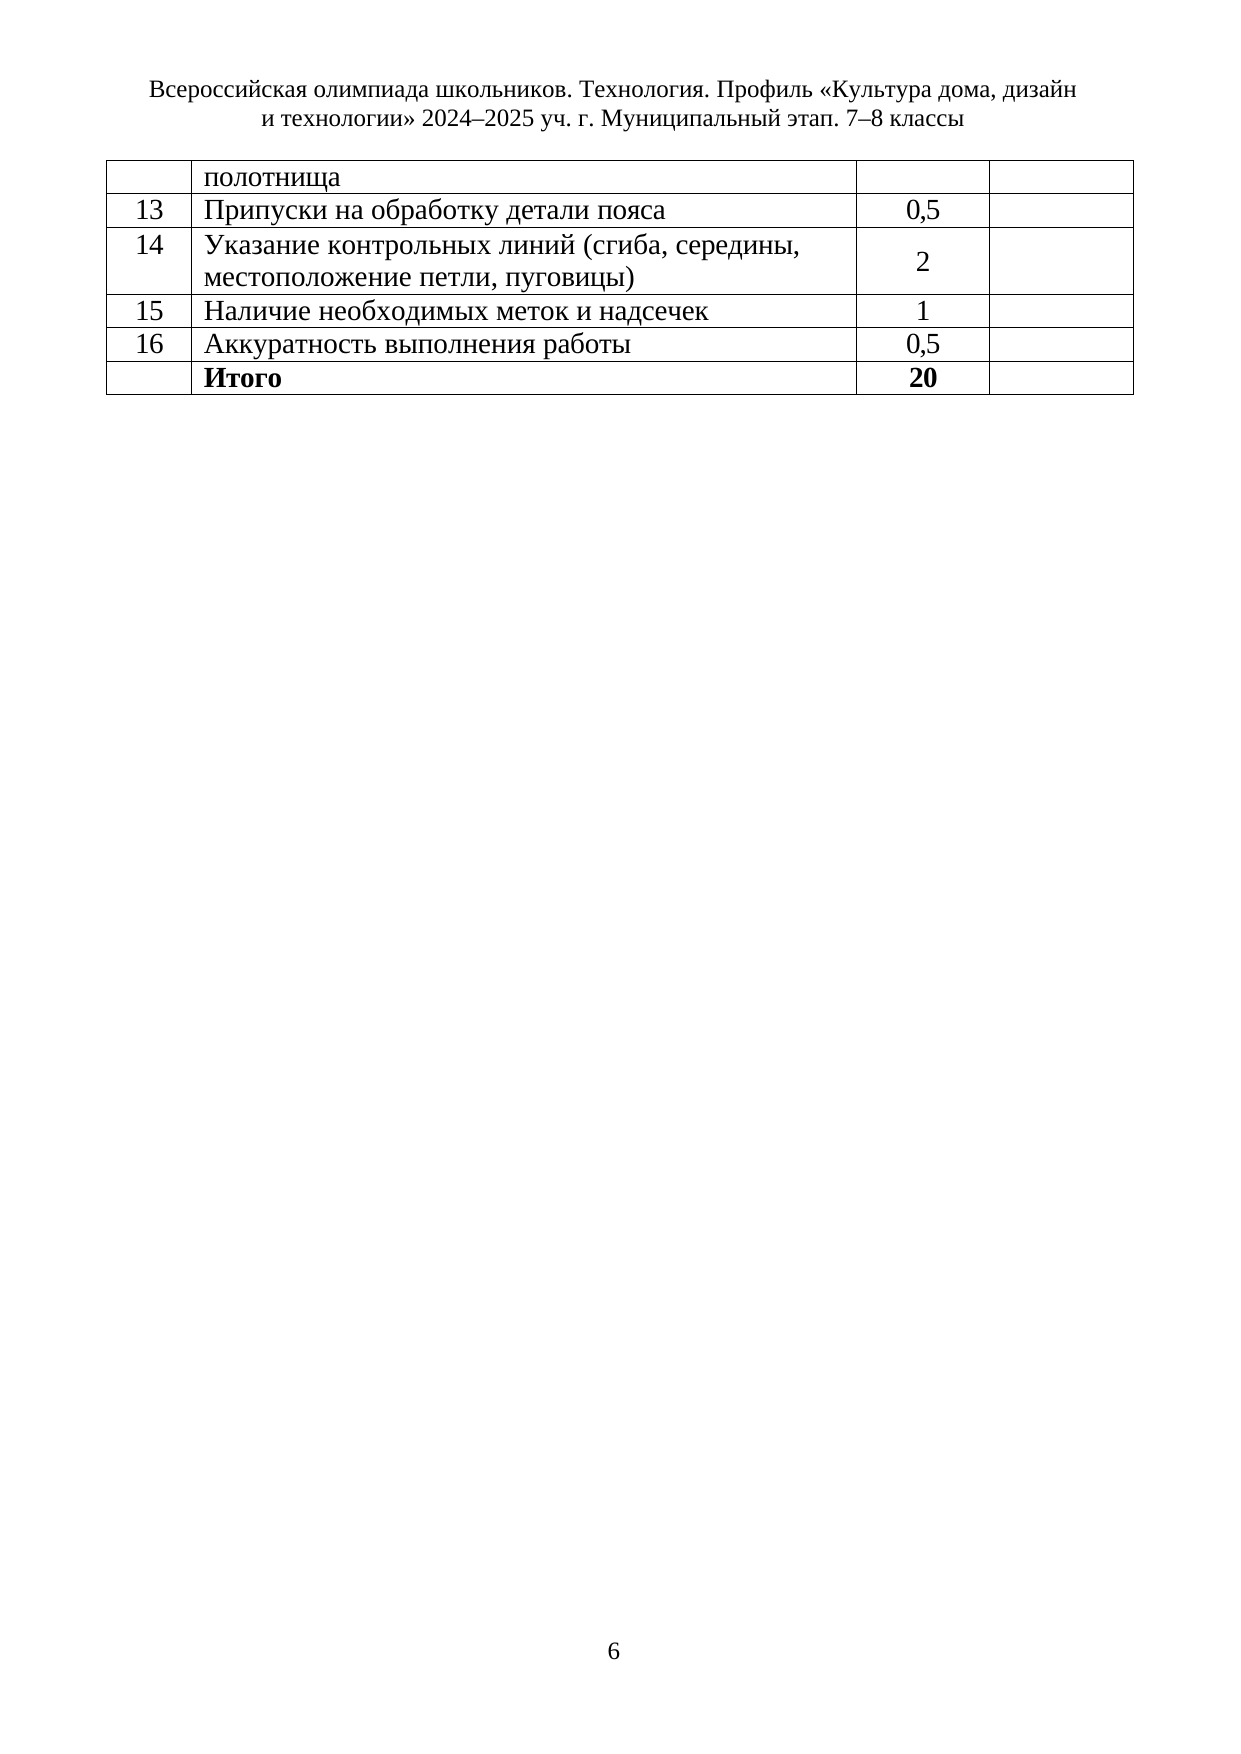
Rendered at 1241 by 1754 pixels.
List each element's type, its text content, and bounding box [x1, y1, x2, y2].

table_cell Наличие необходимых меток и надсечек [192, 295, 856, 327]
table_header полотнища [192, 161, 856, 193]
table_cell 2 [857, 228, 989, 294]
table_cell 16 [107, 328, 191, 361]
table_cell 14 [107, 228, 191, 294]
table_header [857, 161, 989, 193]
table_cell [990, 194, 1133, 227]
table_cell [990, 228, 1133, 294]
table_cell [990, 362, 1133, 394]
table_cell 0,5 [857, 328, 989, 361]
table_cell [107, 362, 191, 394]
table_cell 20 [857, 362, 989, 394]
table_header [107, 161, 191, 193]
table_cell Указание контрольных линий (сгиба, середины, местоположение петли, пуговицы) [192, 228, 856, 294]
table_header [990, 161, 1133, 193]
table_cell Припуски на обработку детали пояса [192, 194, 856, 227]
table_cell 0,5 [857, 194, 989, 227]
table_cell 15 [107, 295, 191, 327]
table_cell [990, 295, 1133, 327]
table_cell [990, 328, 1133, 361]
table_cell Итого [192, 362, 856, 394]
table_cell 1 [857, 295, 989, 327]
table_cell Аккуратность выполнения работы [192, 328, 856, 361]
table_cell 13 [107, 194, 191, 227]
